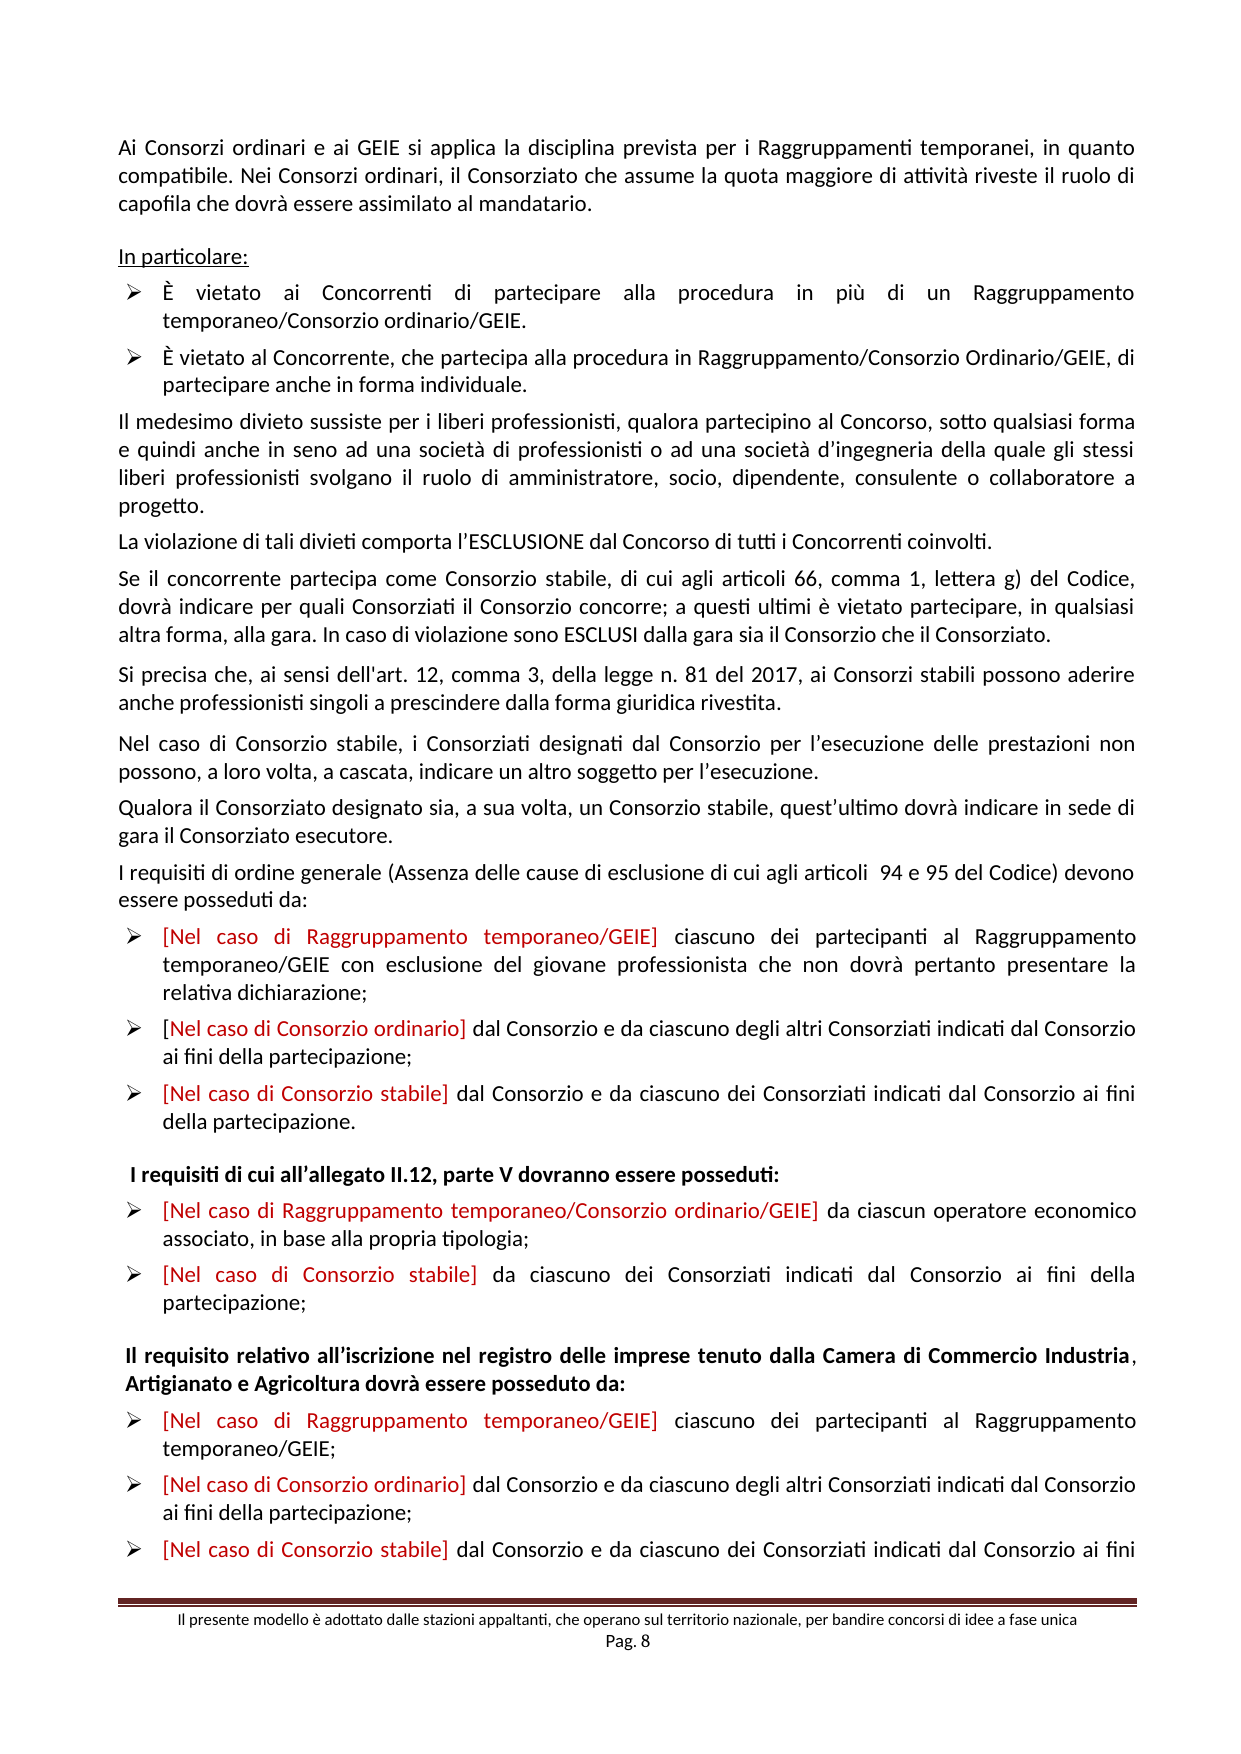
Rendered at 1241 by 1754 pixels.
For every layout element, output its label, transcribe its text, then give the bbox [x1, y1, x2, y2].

text I requisiti di cui all’allegato II.12, parte V dovranno essere posseduti: [130, 1160, 1137, 1188]
list È vietato al Concorrente, che partecipa alla procedura in Raggruppamento/Consorzio Ordinario/GEIE, di partecipare anche in forma individuale. [125, 343, 1137, 399]
list [Nel caso di Raggruppamento temporaneo/Consorzio ordinario/GEIE] da ciascun operatore economico associato, in base alla propria tipologia; [125, 1196, 1137, 1252]
list [Nel caso di Raggruppamento temporaneo/GEIE] ciascuno dei partecipanti al Raggruppamento temporaneo/GEIE; [125, 1406, 1137, 1462]
list [Nel caso di Consorzio stabile] da ciascuno dei Consorziati indicati dal Consorzio ai fini della partecipazione; [125, 1261, 1137, 1317]
text Se il concorrente partecipa come Consorzio stabile, di cui agli articoli 66, comma 1, lettera g) del Codice, dovrà indicare per quali Consorziati il Consorzio concorre; a questi ultimi è vietato partecipare, in qualsiasi altra forma, alla gara. In caso di violazione sono ESCLUSI dalla gara sia il Consorzio che il Consorziato. [118, 564, 1137, 648]
list Il requisito relativo all’iscrizione nel registro delle imprese tenuto dalla Camera di Commercio Industria, Artigianato e Agricoltura dovrà essere posseduto da: [125, 1342, 1137, 1398]
list [Nel caso di Consorzio stabile] dal Consorzio e da ciascuno dei Consorziati indicati dal Consorzio ai fini della partecipazione. [125, 1079, 1137, 1135]
text Ai Consorzi ordinari e ai GEIE si applica la disciplina prevista per i Raggruppamenti temporanei, in quanto compatibile. Nei Consorzi ordinari, il Consorziato che assume la quota maggiore di attività riveste il ruolo di capofila che dovrà essere assimilato al mandatario. [118, 133, 1137, 217]
text Qualora il Consorziato designato sia, a sua volta, un Consorzio stabile, quest’ultimo dovrà indicare in sede di gara il Consorziato esecutore. [118, 793, 1137, 849]
text I requisiti di ordine generale (Assenza delle cause di esclusione di cui agli articoli 94 e 95 del Codice) devono essere posseduti da: [118, 858, 1137, 914]
list [Nel caso di Raggruppamento temporaneo/GEIE] ciascuno dei partecipanti al Raggruppamento temporaneo/GEIE con esclusione del giovane professionista che non dovrà pertanto presentare la relativa dichiarazione; [125, 922, 1137, 1006]
text Il medesimo divieto sussiste per i liberi professionisti, qualora partecipino al Concorso, sotto qualsiasi forma e quindi anche in seno ad una società di professionisti o ad una società d’ingegneria della quale gli stessi liberi professionisti svolgano il ruolo di amministratore, socio, dipendente, consulente o collaboratore a progetto. [118, 407, 1137, 519]
list [Nel caso di Consorzio ordinario] dal Consorzio e da ciascuno degli altri Consorziati indicati dal Consorzio ai fini della partecipazione; [125, 1014, 1137, 1070]
text Nel caso di Consorzio stabile, i Consorziati designati dal Consorzio per l’esecuzione delle prestazioni non possono, a loro volta, a cascata, indicare un altro soggetto per l’esecuzione. [118, 729, 1137, 785]
text In particolare: [118, 242, 1137, 270]
list [Nel caso di Consorzio ordinario] dal Consorzio e da ciascuno degli altri Consorziati indicati dal Consorzio ai fini della partecipazione; [125, 1470, 1137, 1526]
list È vietato ai Concorrenti di partecipare alla procedura in più di un Raggruppamento temporaneo/Consorzio ordinario/GEIE. [125, 278, 1137, 334]
text La violazione di tali divieti comporta l’ESCLUSIONE dal Concorso di tutti i Concorrenti coinvolti. [118, 527, 1137, 555]
text Si precisa che, ai sensi dell'art. 12, comma 3, della legge n. 81 del 2017, ai Consorzi stabili possono aderire anche professionisti singoli a prescindere dalla forma giuridica rivestita. [118, 660, 1137, 716]
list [125, 1535, 1137, 1563]
